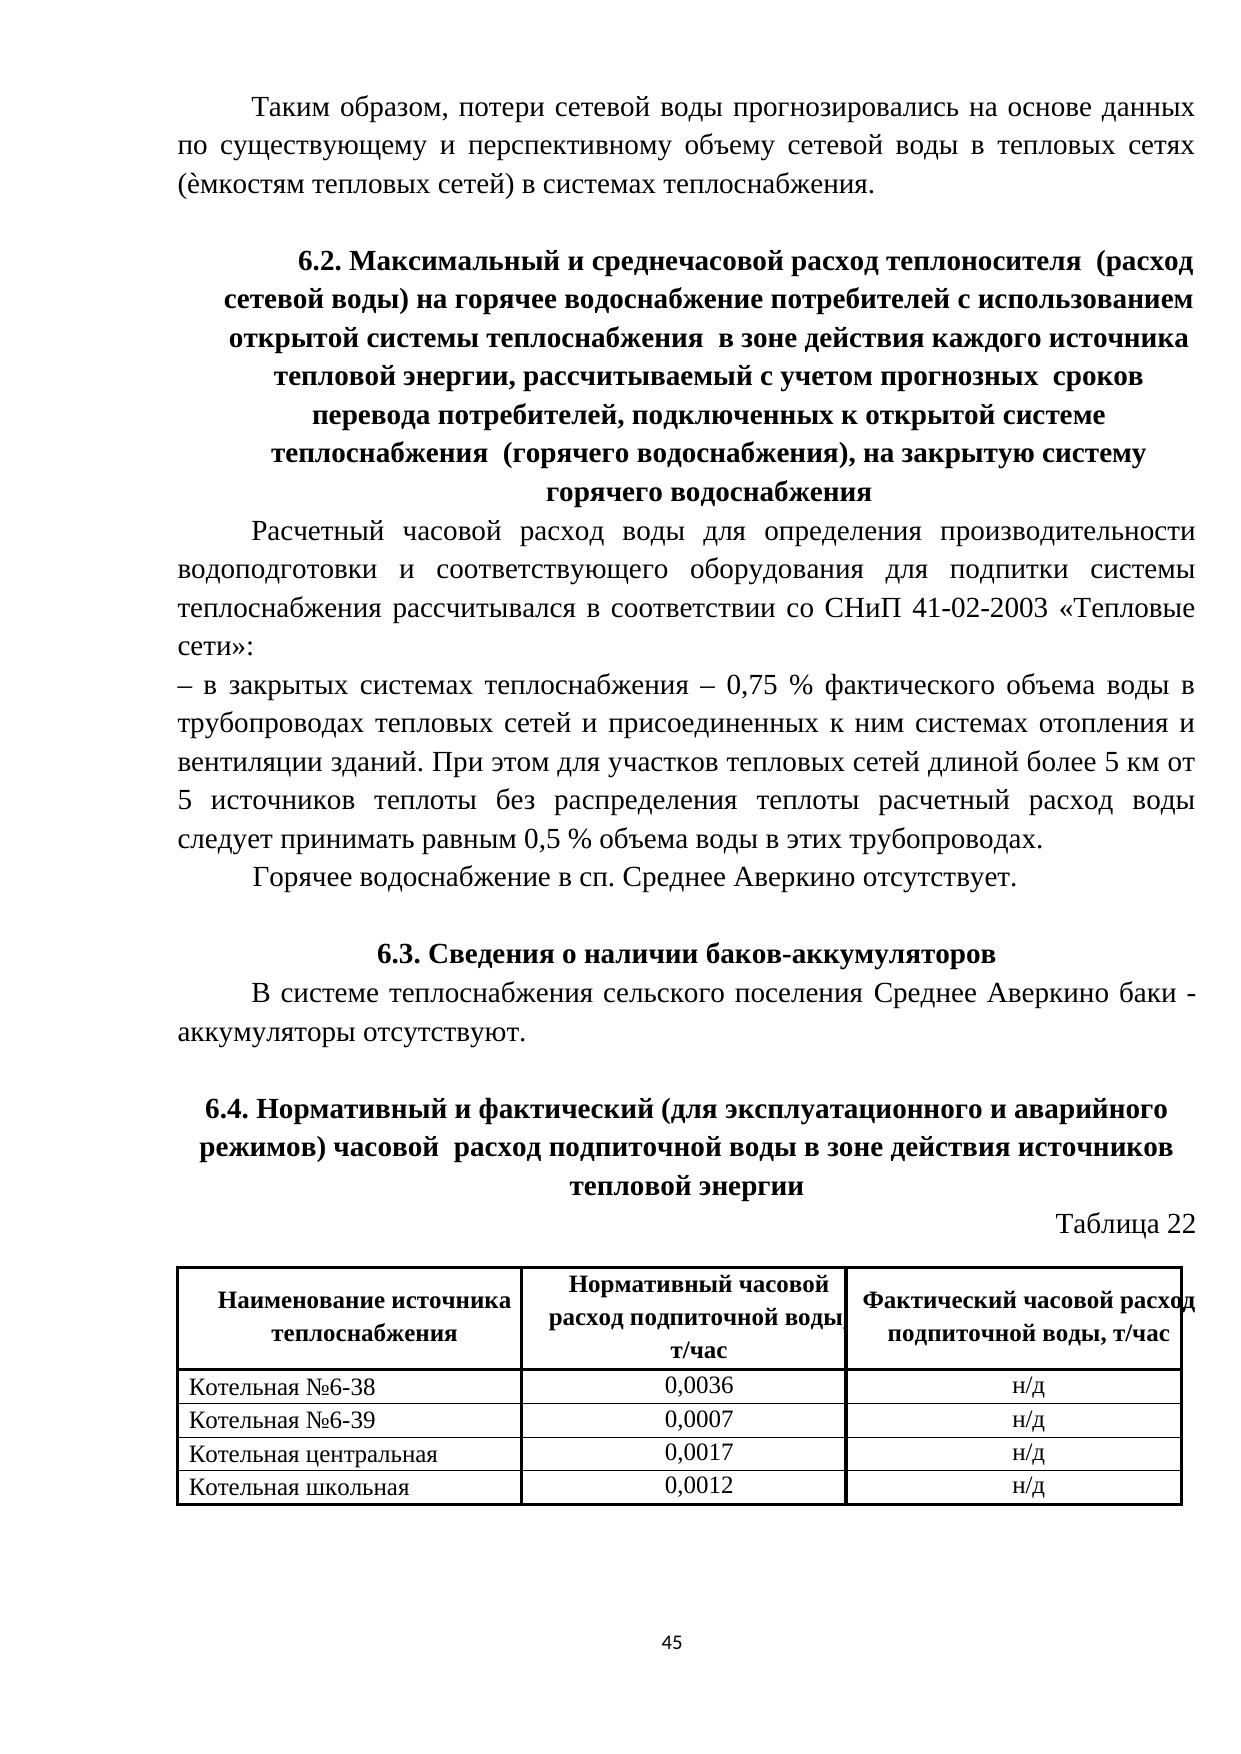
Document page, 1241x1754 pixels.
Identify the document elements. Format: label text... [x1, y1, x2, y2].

table_cell Котельная школьная [179, 1471, 520, 1503]
text Таким образом, потери сетевой воды прогнозировались на основе данных по существующему и перспективному объему сетевой воды в тепловых сетях (ѐмкостям тепловых сетей) в системах теплоснабжения. [177, 89, 1196, 199]
table_cell 0,0007 [523, 1404, 844, 1436]
table_cell н/д [848, 1404, 1180, 1436]
table_header Наименование источника теплоснабжения [179, 1269, 520, 1367]
table_cell н/д [848, 1438, 1180, 1469]
table_cell Котельная №6-38 [179, 1371, 520, 1403]
table_header Нормативный часовой расход подпиточной воды, т/час [523, 1269, 844, 1367]
text 6.2. Максимальный и среднечасовой расход теплоносителя (расход сетевой воды) на горячее водоснабжение потребителей с использованием открытой системы теплоснабжения в зоне действия каждого источника тепловой энергии, рассчитываемый с учетом прогнозных сроков перевода потребителей, подключенных к открытой системе теплоснабжения (горячего водоснабжения), на закрытую систему горячего водоснабжения [222, 243, 1196, 508]
text – в закрытых системах теплоснабжения – 0,75 % фактического объема воды в трубопроводах тепловых сетей и присоединенных к ним системах отопления и вентиляции зданий. При этом для участков тепловых сетей длиной более 5 км от 5 источников теплоты без распределения теплоты расчетный расход воды следует принимать равным 0,5 % объема воды в этих трубопроводах. [177, 667, 1196, 854]
table_cell 0,0012 [523, 1471, 844, 1503]
text Таблица 22 [177, 1206, 1196, 1240]
table_cell Котельная №6-39 [179, 1404, 520, 1436]
text В системе теплоснабжения сельского поселения Среднее Аверкино баки - аккумуляторы отсутствуют. [177, 975, 1196, 1047]
table_cell 0,0036 [523, 1371, 844, 1403]
table_cell н/д [848, 1471, 1180, 1503]
table_cell н/д [848, 1371, 1180, 1403]
table_cell Котельная центральная [179, 1438, 520, 1469]
table_header Фактический часовой расход подпиточной воды, т/час [848, 1269, 1180, 1367]
table_cell 0,0017 [523, 1438, 844, 1469]
text Расчетный часовой расход воды для определения производительности водоподготовки и соответствующего оборудования для подпитки системы теплоснабжения рассчитывался в соответствии со СНиП 41-02-2003 «Тепловые сети»: [177, 513, 1196, 662]
text 6.4. Нормативный и фактический (для эксплуатационного и аварийного режимов) часовой расход подпиточной воды в зоне действия источников тепловой энергии [177, 1091, 1196, 1201]
text 6.3. Сведения о наличии баков-аккумуляторов [177, 937, 1196, 970]
text Горячее водоснабжение в сп. Среднее Аверкино отсутствует. [252, 859, 1196, 893]
